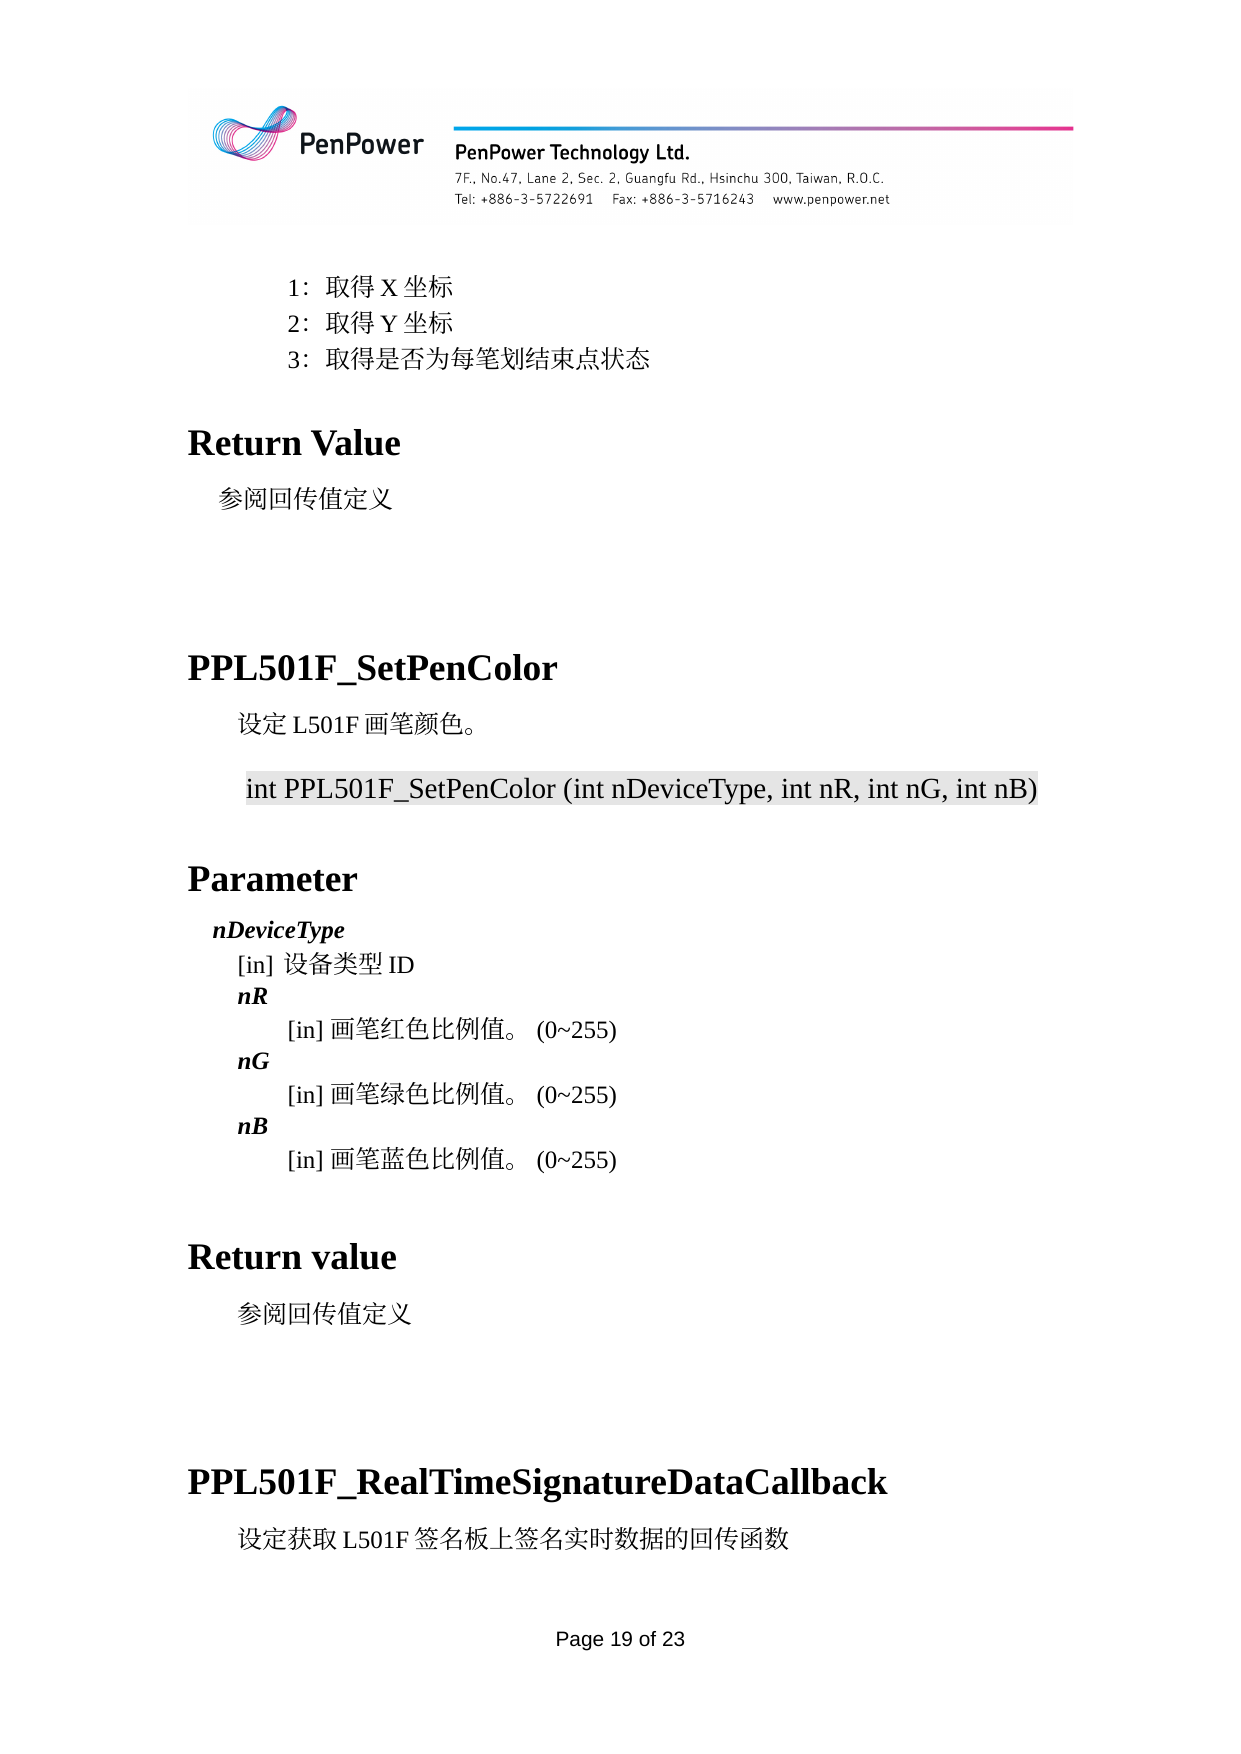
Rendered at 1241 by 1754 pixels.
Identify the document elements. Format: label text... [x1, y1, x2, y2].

text int PPL501F_SetPenColor (int nDeviceType, int nR, int nG, int nB) [246, 769, 1053, 807]
text PPL501F_SetPenColor [187, 629, 1053, 704]
text nDeviceType [187, 915, 1053, 944]
text 参阅回传值定义 [187, 479, 1053, 517]
text [in] 设备类型ID [187, 944, 1053, 981]
text nG [187, 1046, 1053, 1075]
text 设定L501F画笔颜色。 [187, 704, 1053, 740]
text 2：取得Y坐标 [187, 304, 1053, 340]
text 1：取得X坐标 [187, 268, 1053, 304]
text PPL501F_RealTimeSignatureDataCallback [187, 1444, 1053, 1519]
text nR [187, 981, 1053, 1010]
text [in] 画笔蓝色比例值。 (0~255) [187, 1139, 1053, 1176]
text Parameter [187, 840, 1053, 915]
text [in] 画笔红色比例值。 (0~255) [187, 1010, 1053, 1046]
text 参阅回传值定义 [187, 1294, 1053, 1331]
picture [187, 88, 1074, 225]
text Return Value [187, 404, 1053, 479]
text Return value [187, 1219, 1053, 1294]
text nB [187, 1111, 1053, 1139]
text 设定获取L501F签名板上签名实时数据的回传函数 [187, 1519, 1053, 1556]
text 3：取得是否为每笔划结束点状态 [187, 340, 1053, 376]
text [in] 画笔绿色比例值。 (0~255) [187, 1075, 1053, 1111]
